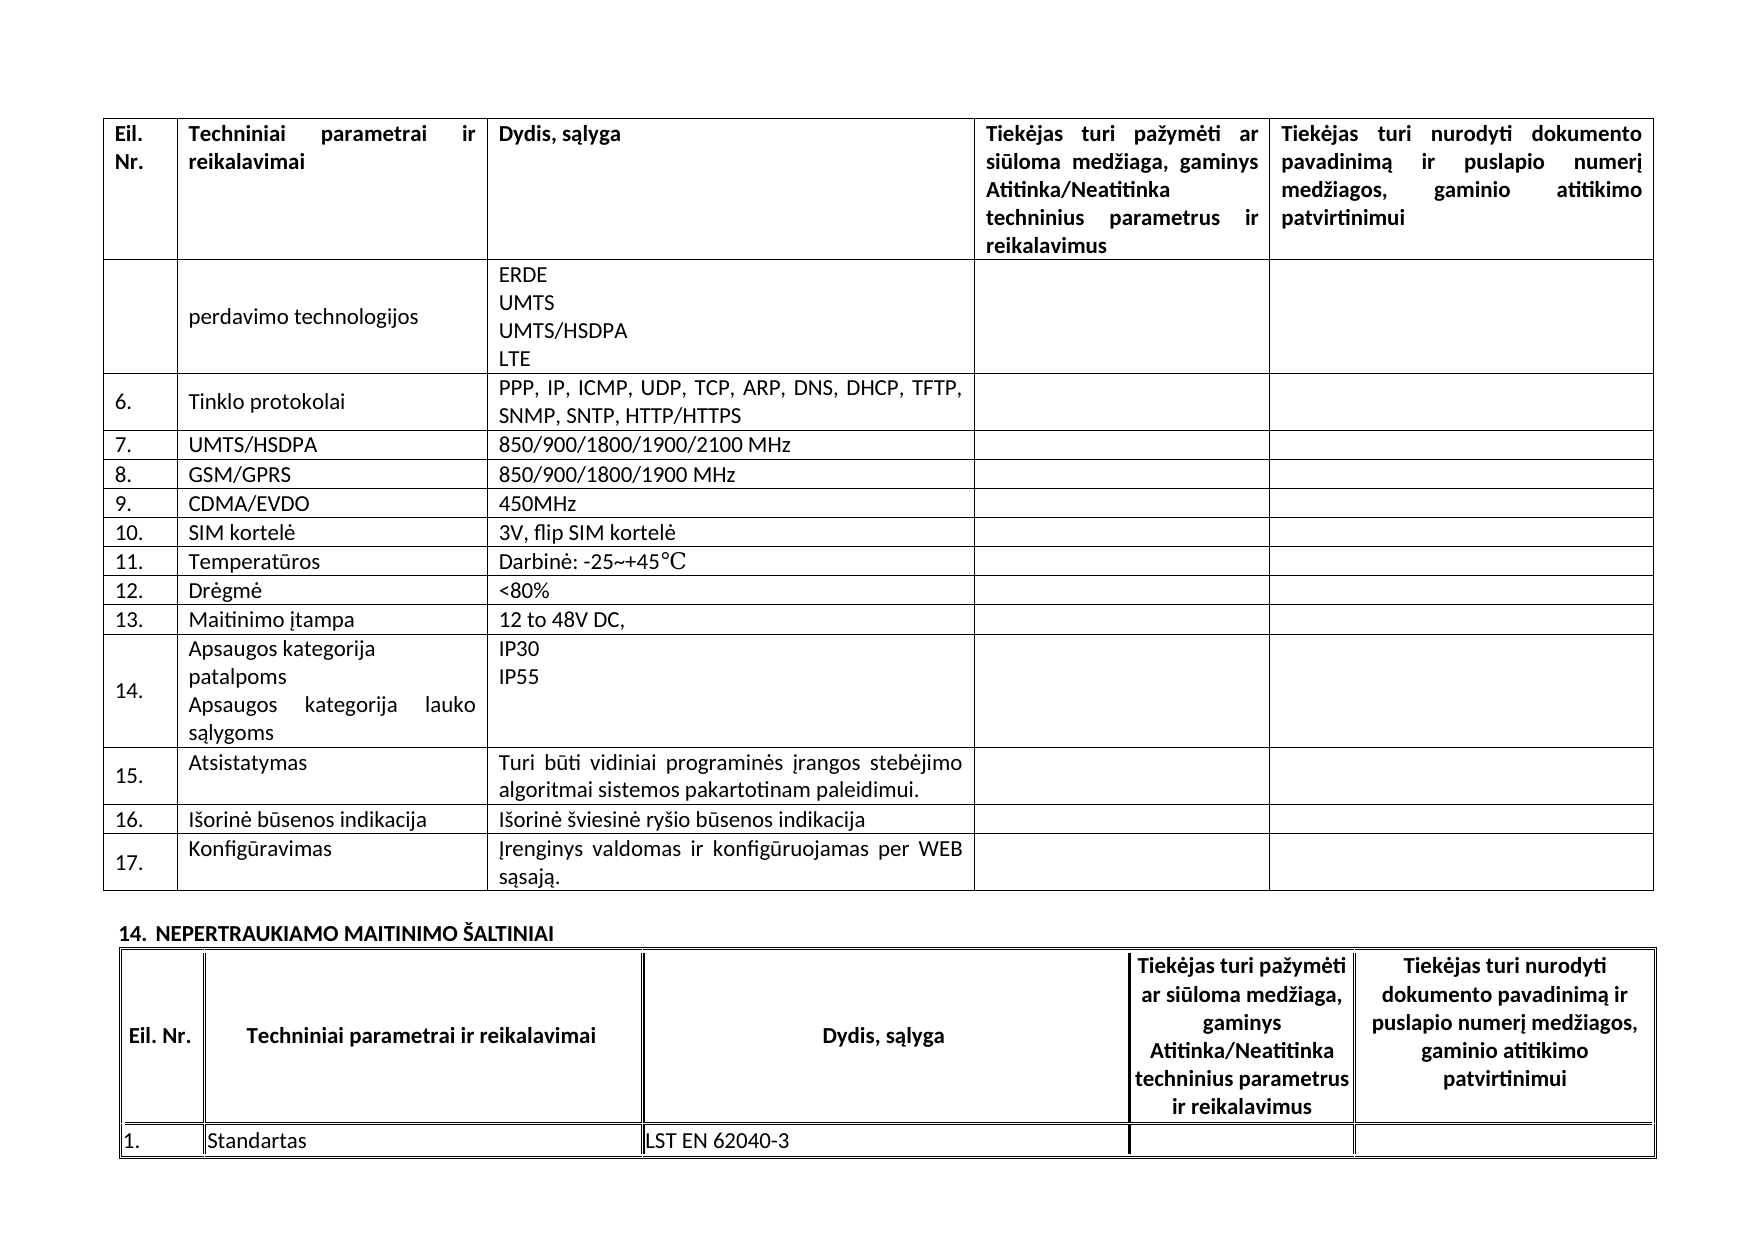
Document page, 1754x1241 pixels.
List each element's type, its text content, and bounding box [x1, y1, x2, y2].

table_cell [975, 374, 1269, 429]
table_cell [1270, 635, 1653, 747]
table_cell 3V, flip SIM kortelė [488, 518, 974, 546]
table_cell Įrenginys valdomas ir konfigūruojamas per WEB sąsają. [488, 834, 974, 890]
table_cell [104, 748, 177, 804]
table_cell [104, 576, 177, 604]
table_header Techniniai parametrai ir reikalavimai [205, 948, 643, 1121]
table_cell [1270, 518, 1653, 546]
table_cell SIM kortelė [178, 518, 487, 546]
table_cell Tinklo protokolai [178, 374, 487, 429]
table_header Tiekėjas turi pažymėti ar siūloma medžiaga, gaminys Atitinka/Neatitinka techninius parametrus ir reikalavimus [975, 119, 1269, 259]
table_cell Drėgmė [178, 576, 487, 604]
table_cell 850/900/1800/1900/2100 MHz [488, 431, 974, 459]
table_cell [975, 547, 1269, 575]
table_cell [104, 834, 177, 890]
table_cell [1270, 460, 1653, 488]
table_cell Išorinė būsenos indikacija [178, 805, 487, 833]
table_header Eil. Nr. [122, 950, 205, 1121]
table_cell <80% [488, 576, 974, 604]
table_cell GSM/GPRS ERDE UMTS UMTS/HSDPA LTE [488, 260, 974, 372]
table_cell [1355, 1121, 1654, 1156]
table_cell Apsaugos kategorija patalpoms Apsaugos kategorija lauko sąlygoms [178, 635, 487, 747]
table_cell GSM/GPRS [178, 460, 487, 488]
table_header Tiekėjas turi nurodyti dokumento pavadinimą ir puslapio numerį medžiagos, gaminio atitikimo patvirtinimui [1355, 950, 1654, 1121]
table_cell [975, 605, 1269, 633]
table_cell Temperatūros [178, 547, 487, 575]
table_cell 850/900/1800/1900 MHz [488, 460, 974, 488]
table_cell [104, 605, 177, 633]
table_cell [975, 431, 1269, 459]
table_cell Darbinė: -25~+45℃ [488, 547, 974, 575]
table_cell [104, 518, 177, 546]
table_cell [104, 460, 177, 488]
table_cell [1270, 431, 1653, 459]
table_cell Maitinimo įtampa [178, 605, 487, 633]
table_cell [104, 489, 177, 517]
table_cell [104, 805, 177, 833]
table_cell [975, 489, 1269, 517]
table_cell [1270, 374, 1653, 429]
table_cell [1270, 576, 1653, 604]
table_header Eil. Nr. [104, 119, 177, 259]
table_cell CDMA/EVDO [178, 489, 487, 517]
table_cell [1270, 547, 1653, 575]
table_cell LST EN 62040-3 [643, 1125, 1129, 1156]
table_cell [104, 431, 177, 459]
table_cell [975, 834, 1269, 890]
table_cell [1129, 1125, 1354, 1156]
table_cell Išorinė šviesinė ryšio būsenos indikacija [488, 805, 974, 833]
table_cell 12 to 48V DC, [488, 605, 974, 633]
table_header Tiekėjas turi nurodyti dokumento pavadinimą ir puslapio numerį medžiagos, gaminio atitikimo patvirtinimui [1270, 119, 1653, 259]
table_cell [975, 460, 1269, 488]
table_cell [1270, 834, 1653, 890]
table_cell Standartas [205, 1121, 643, 1156]
table_cell [975, 518, 1269, 546]
table_cell [1270, 748, 1653, 804]
table_cell Atsistatymas [178, 748, 487, 804]
table_cell [104, 374, 177, 429]
table_cell [104, 547, 177, 575]
table_cell [975, 260, 1269, 372]
subtitle NEPERTRAUKIAMO MAITINIMO ŠALTINIAI [118, 919, 1577, 947]
table_cell IP30 IP55 [488, 635, 974, 747]
table_cell Turi būti vidiniai programinės įrangos stebėjimo algoritmai sistemos pakartotinam paleidimui. [488, 748, 974, 804]
table_cell 450MHz [488, 489, 974, 517]
table_cell [1270, 260, 1653, 372]
table_cell [1270, 805, 1653, 833]
table_cell [975, 805, 1269, 833]
table_header Dydis, sąlyga [643, 950, 1129, 1121]
table_header Dydis, sąlyga [488, 119, 974, 259]
table_cell [975, 576, 1269, 604]
table_header Tiekėjas turi pažymėti ar siūloma medžiaga, gaminys Atitinka/Neatitinka techninius parametrus ir reikalavimus [1129, 950, 1354, 1121]
table_cell [975, 748, 1269, 804]
table_cell Konfigūravimas [178, 834, 487, 890]
table_cell Palaikomos šios duomenų perdavimo technologijos [178, 260, 487, 372]
table_cell UMTS/HSDPA [178, 431, 487, 459]
table_cell [104, 260, 177, 372]
table_header Techniniai parametrai ir reikalavimai [178, 119, 487, 259]
table_cell [975, 635, 1269, 747]
table_cell [1270, 605, 1653, 633]
table_cell PPP, IP, ICMP, UDP, TCP, ARP, DNS, DHCP, TFTP, SNMP, SNTP, HTTP/HTTPS [488, 374, 974, 429]
table_cell [1270, 489, 1653, 517]
table_cell [104, 635, 177, 747]
table_cell [122, 1121, 205, 1156]
